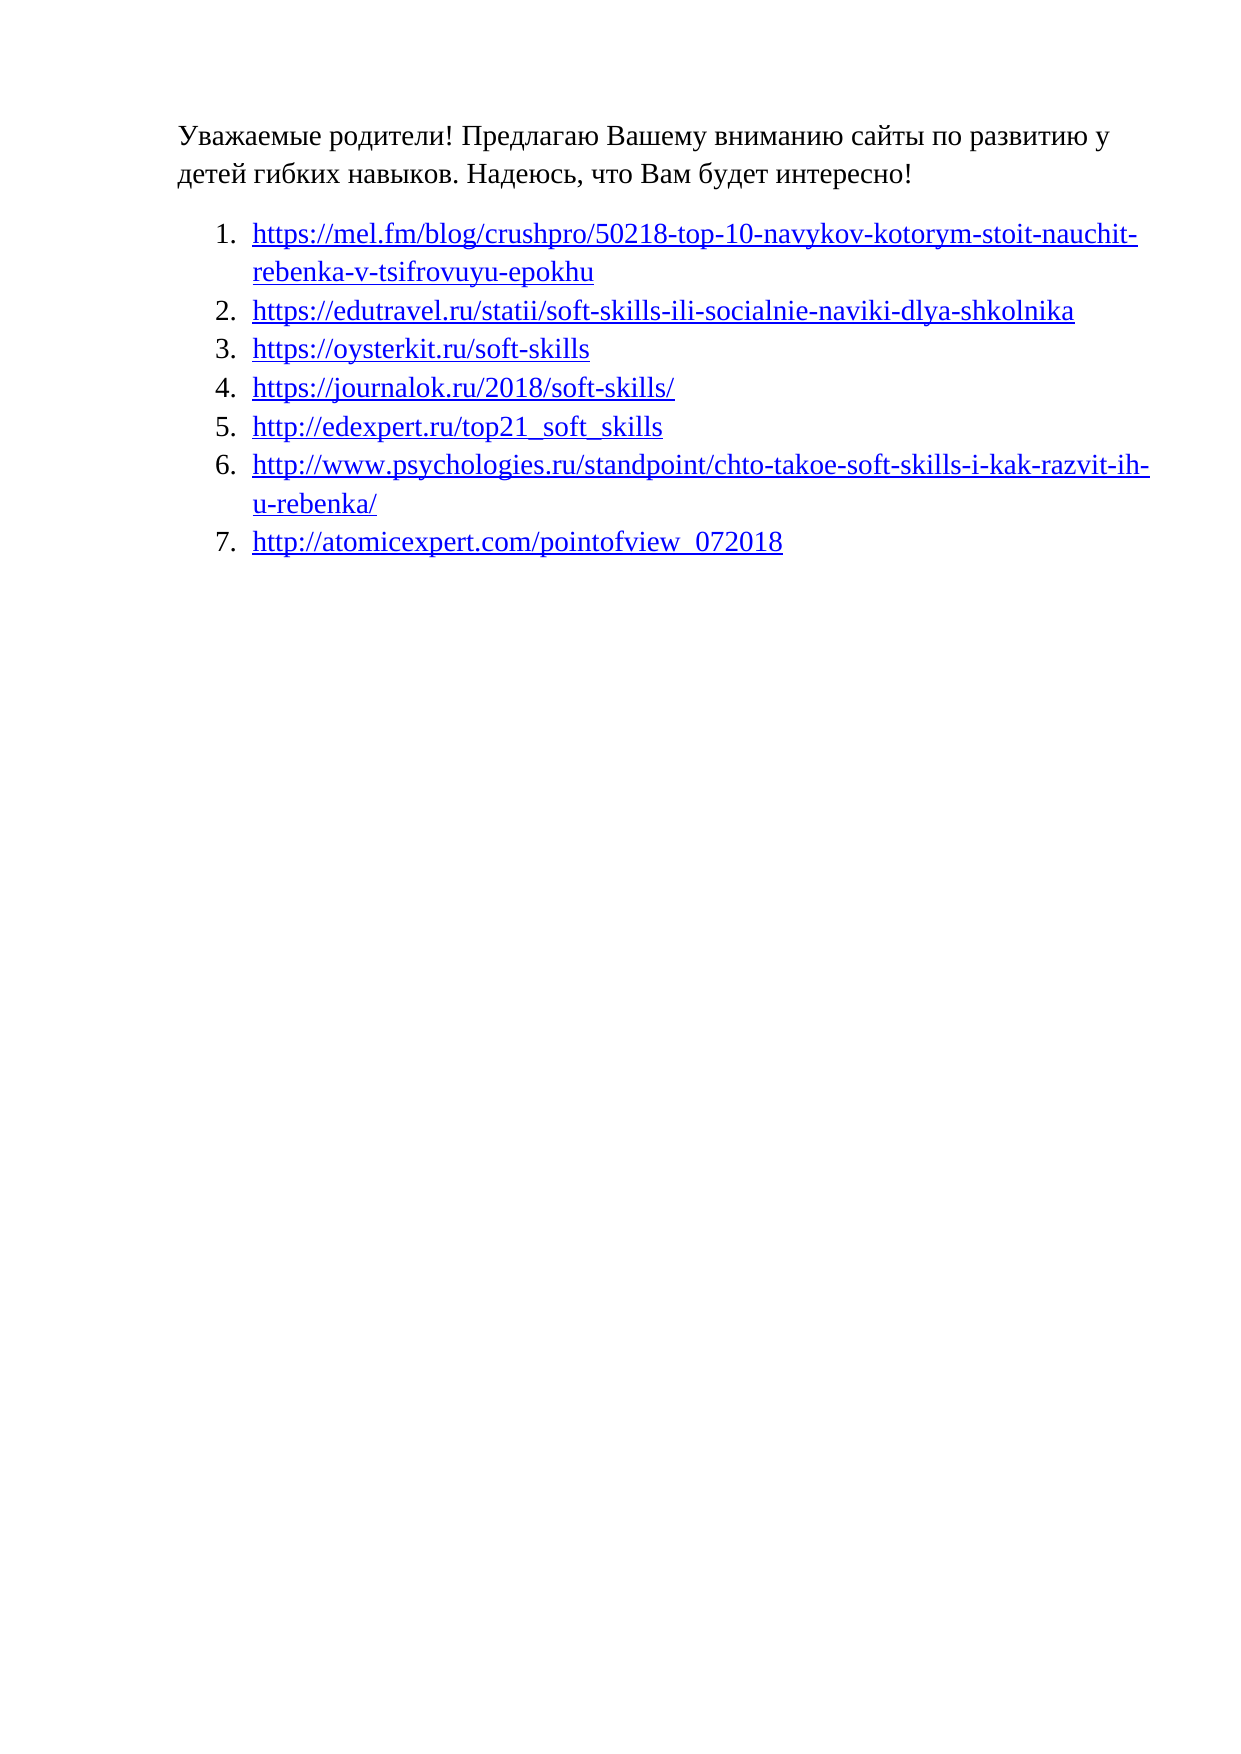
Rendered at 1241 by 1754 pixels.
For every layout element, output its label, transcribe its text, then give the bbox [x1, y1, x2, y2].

list https://mel.fm/blog/crushpro/50218-top-10-navykov-kotorym-stoit-nauchit-rebenka-v-tsifrovuyu-epokhu [215, 216, 1152, 288]
list https://edutravel.ru/statii/soft-skills-ili-socialnie-naviki-dlya-shkolnika [215, 293, 1152, 327]
list http://www.psychologies.ru/standpoint/chto-takoe-soft-skills-i-kak-razvit-ih-u-rebenka/ [215, 447, 1152, 519]
list http://atomicexpert.com/pointofview_072018 [215, 524, 1152, 558]
list https://oysterkit.ru/soft-skills [215, 332, 1152, 365]
list https://journalok.ru/2018/soft-skills/ [215, 370, 1152, 404]
text Уважаемые родители! Предлагаю Вашему вниманию сайты по развитию у детей гибких навыков. Надеюсь, что Вам будет интересно! [177, 118, 1152, 190]
list http://edexpert.ru/top21_soft_skills [215, 409, 1152, 442]
